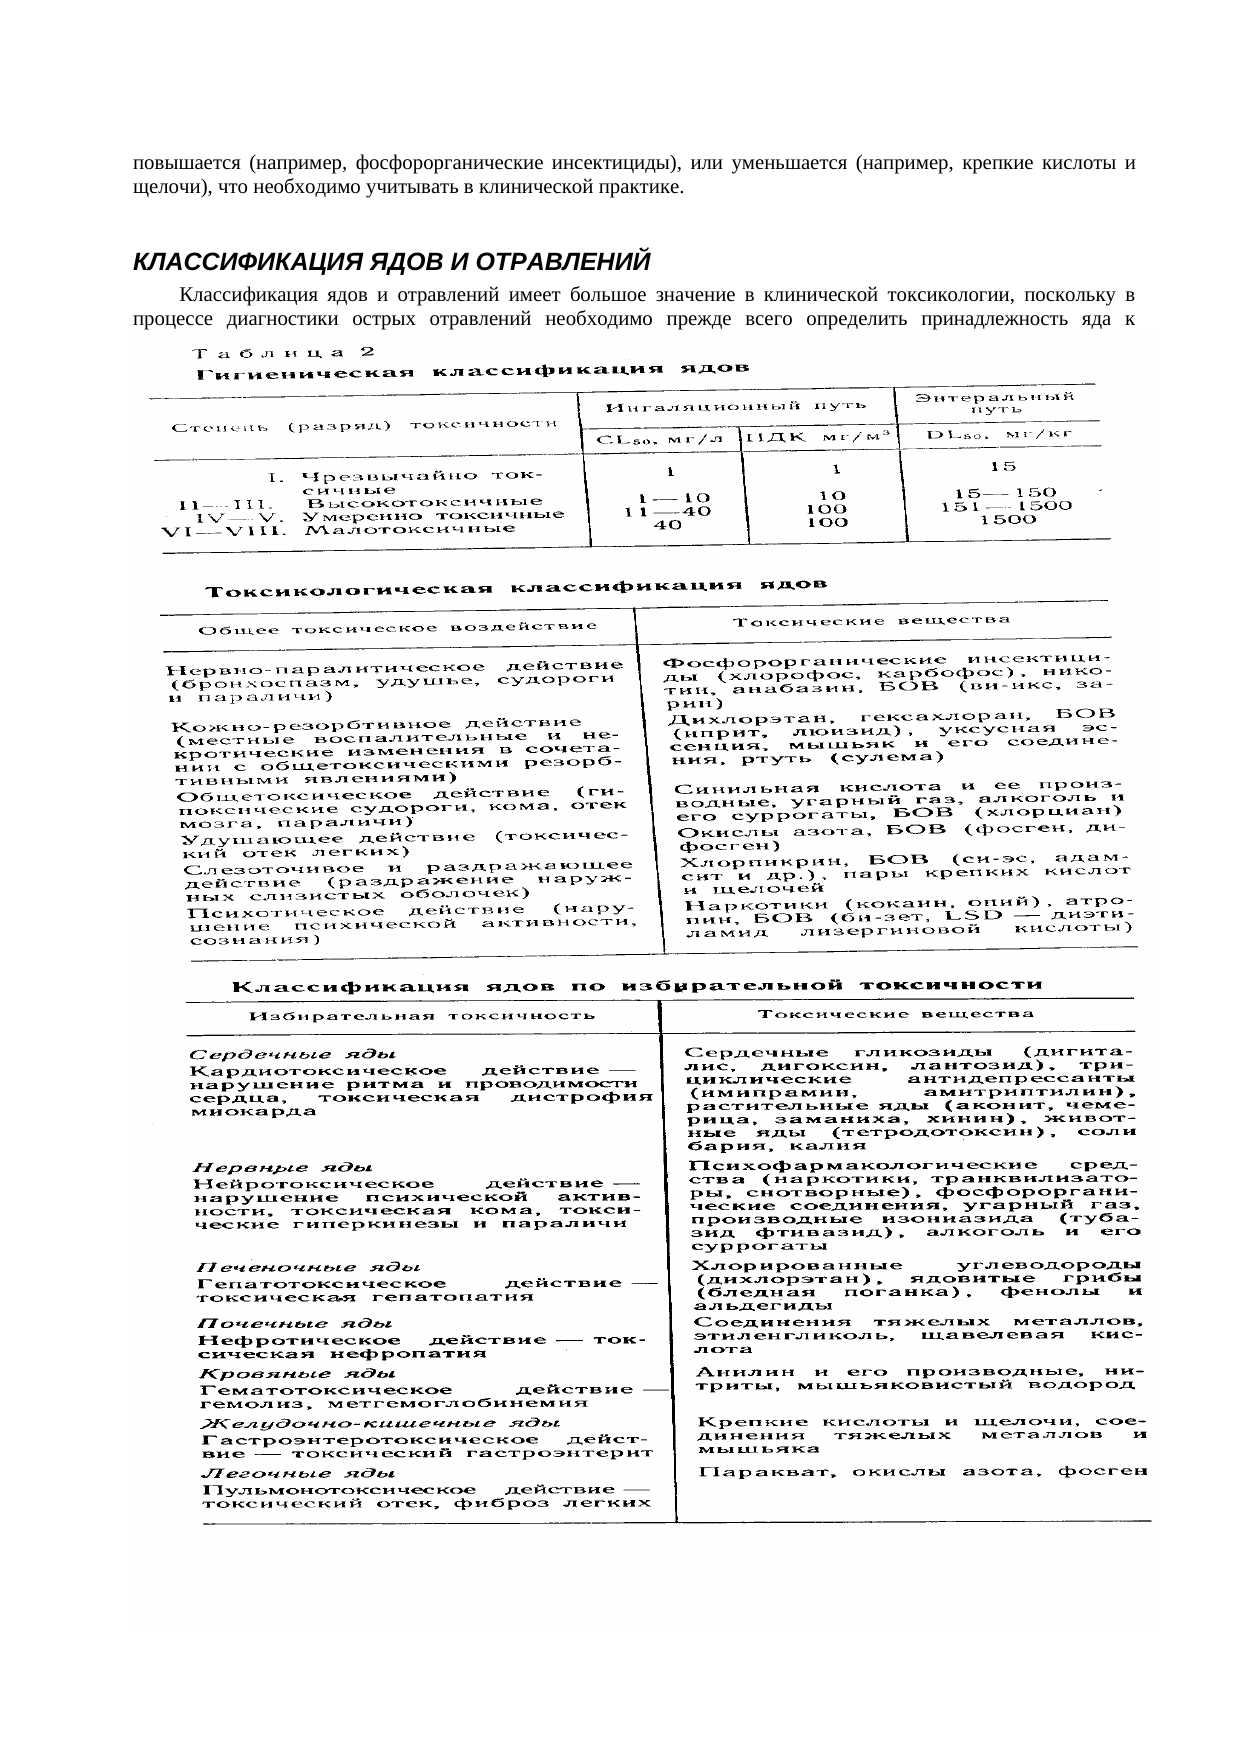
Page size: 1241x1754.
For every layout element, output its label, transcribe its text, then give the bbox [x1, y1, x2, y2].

picture [135, 330, 1158, 1626]
text Классификация ядов и отравлений имеет большое значение в клинической токсикологии, поскольку в процессе диагностики острых отравлений необходимо прежде всего определить принадлежность яда к токсикологической группе и установить вид отравления. Выделяют классификацию ядов как химических соединений, вызвавших отравление, и классификацию отравлений как заболеваний химической этиологии. [133, 282, 1137, 330]
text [133, 150, 1137, 198]
subtitle КЛАССИФИКАЦИЯ ЯДОВ И ОТРАВЛЕНИЙ [133, 247, 1137, 276]
